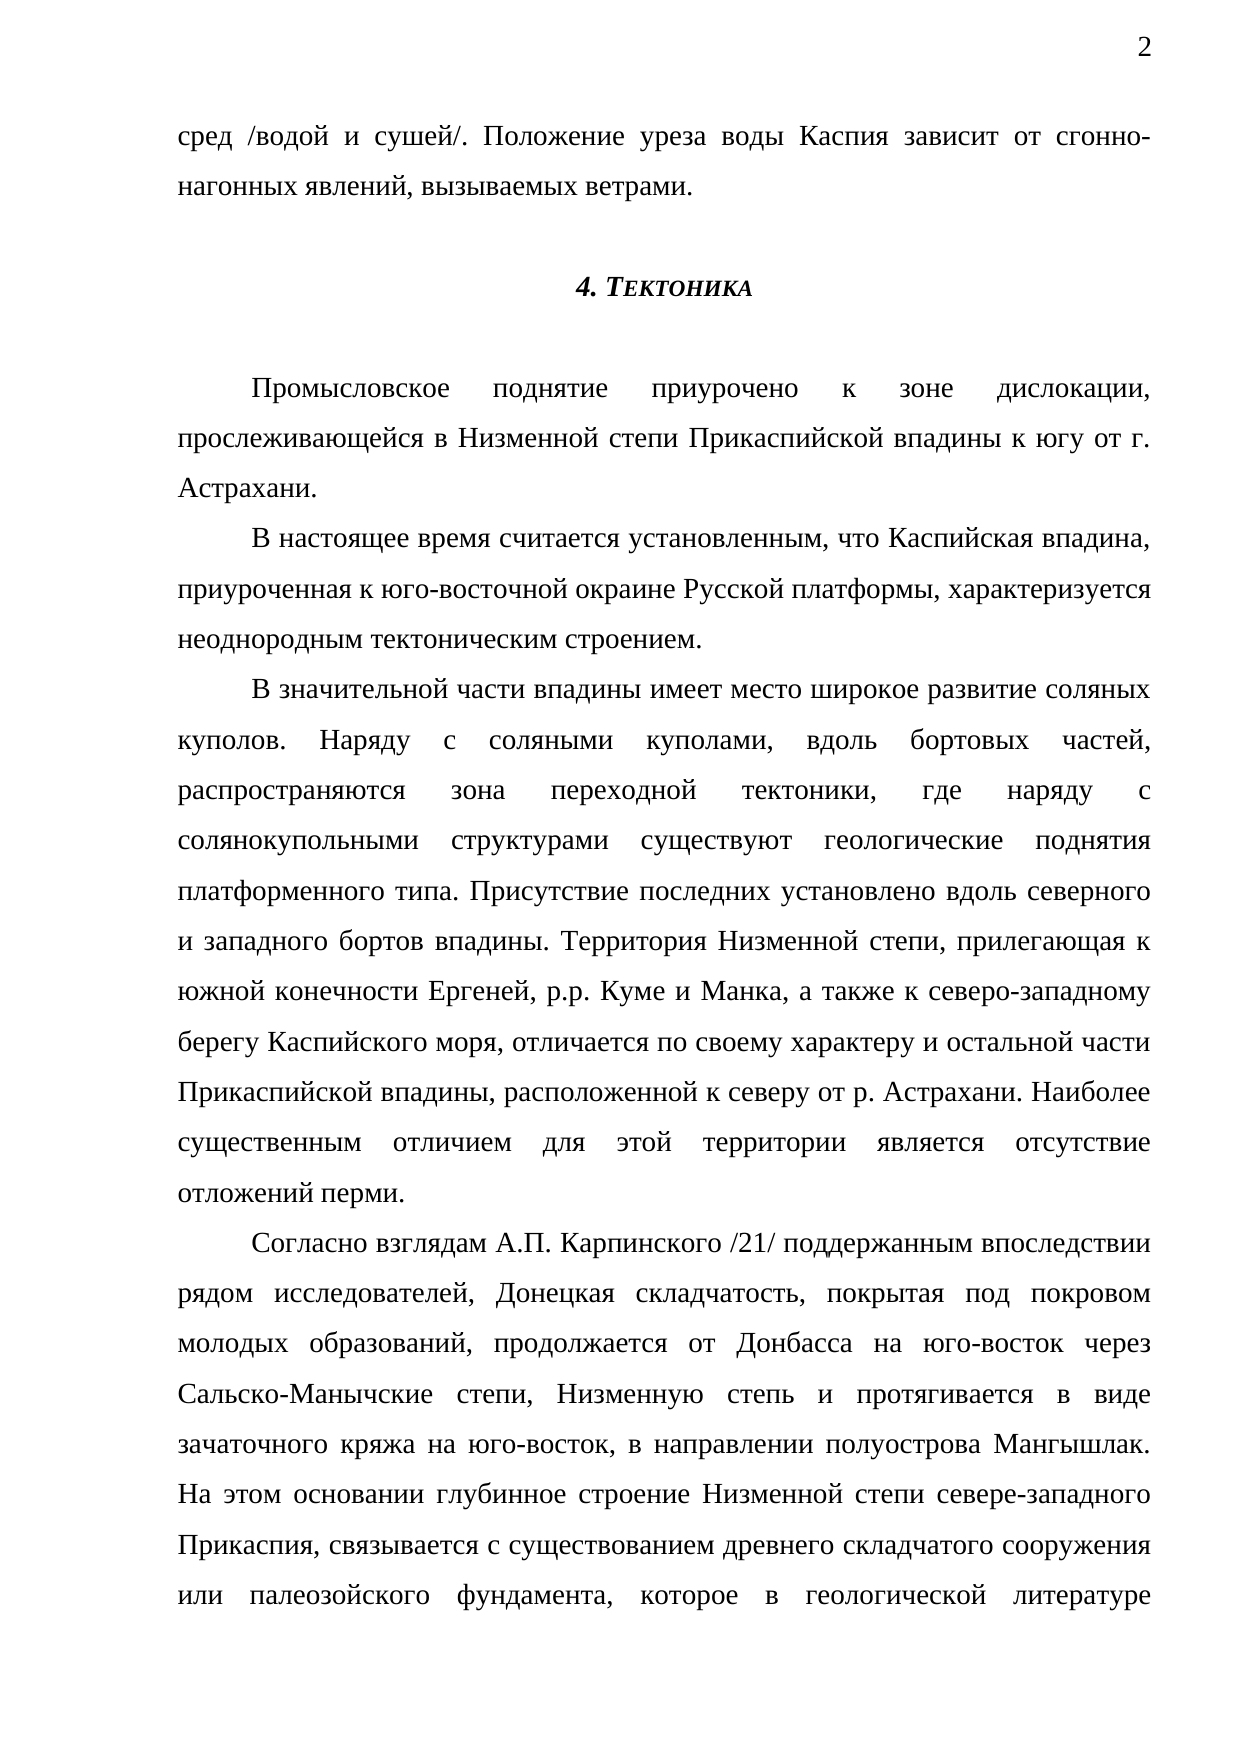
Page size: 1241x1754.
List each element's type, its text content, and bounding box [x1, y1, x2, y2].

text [177, 1225, 1152, 1611]
subtitle 4. Тектоника [177, 269, 1152, 303]
text Промысловское поднятие приурочено к зоне дислокации, прослеживающейся в Низменной степи Прикаспийской впадины к югу от г. Астрахани. [177, 370, 1152, 504]
text В настоящее время считается установленным, что Каспийская впадина, приуроченная к юго-восточной окраине Русской платформы, характеризуется неоднородным тектоническим строением. [177, 521, 1152, 655]
text В значительной части впадины имеет место широкое развитие соляных куполов. Наряду с соляными куполами, вдоль бортовых частей, распространяются зона переходной тектоники, где наряду с солянокупольными структурами существуют геологические поднятия платформенного типа. Присутствие последних установлено вдоль северного и западного бортов впадины. Территория Низменной степи, прилегающая к южной конечности Ергеней, р.р. Куме и Манка, а также к северо-западному берегу Каспийского моря, отличается по своему характеру и остальной части Прикаспийской впадины, расположенной к северу от р. Астрахани. Наиболее существенным отличием для этой территории является отсутствие отложений перми. [177, 672, 1152, 1208]
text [177, 118, 1152, 202]
